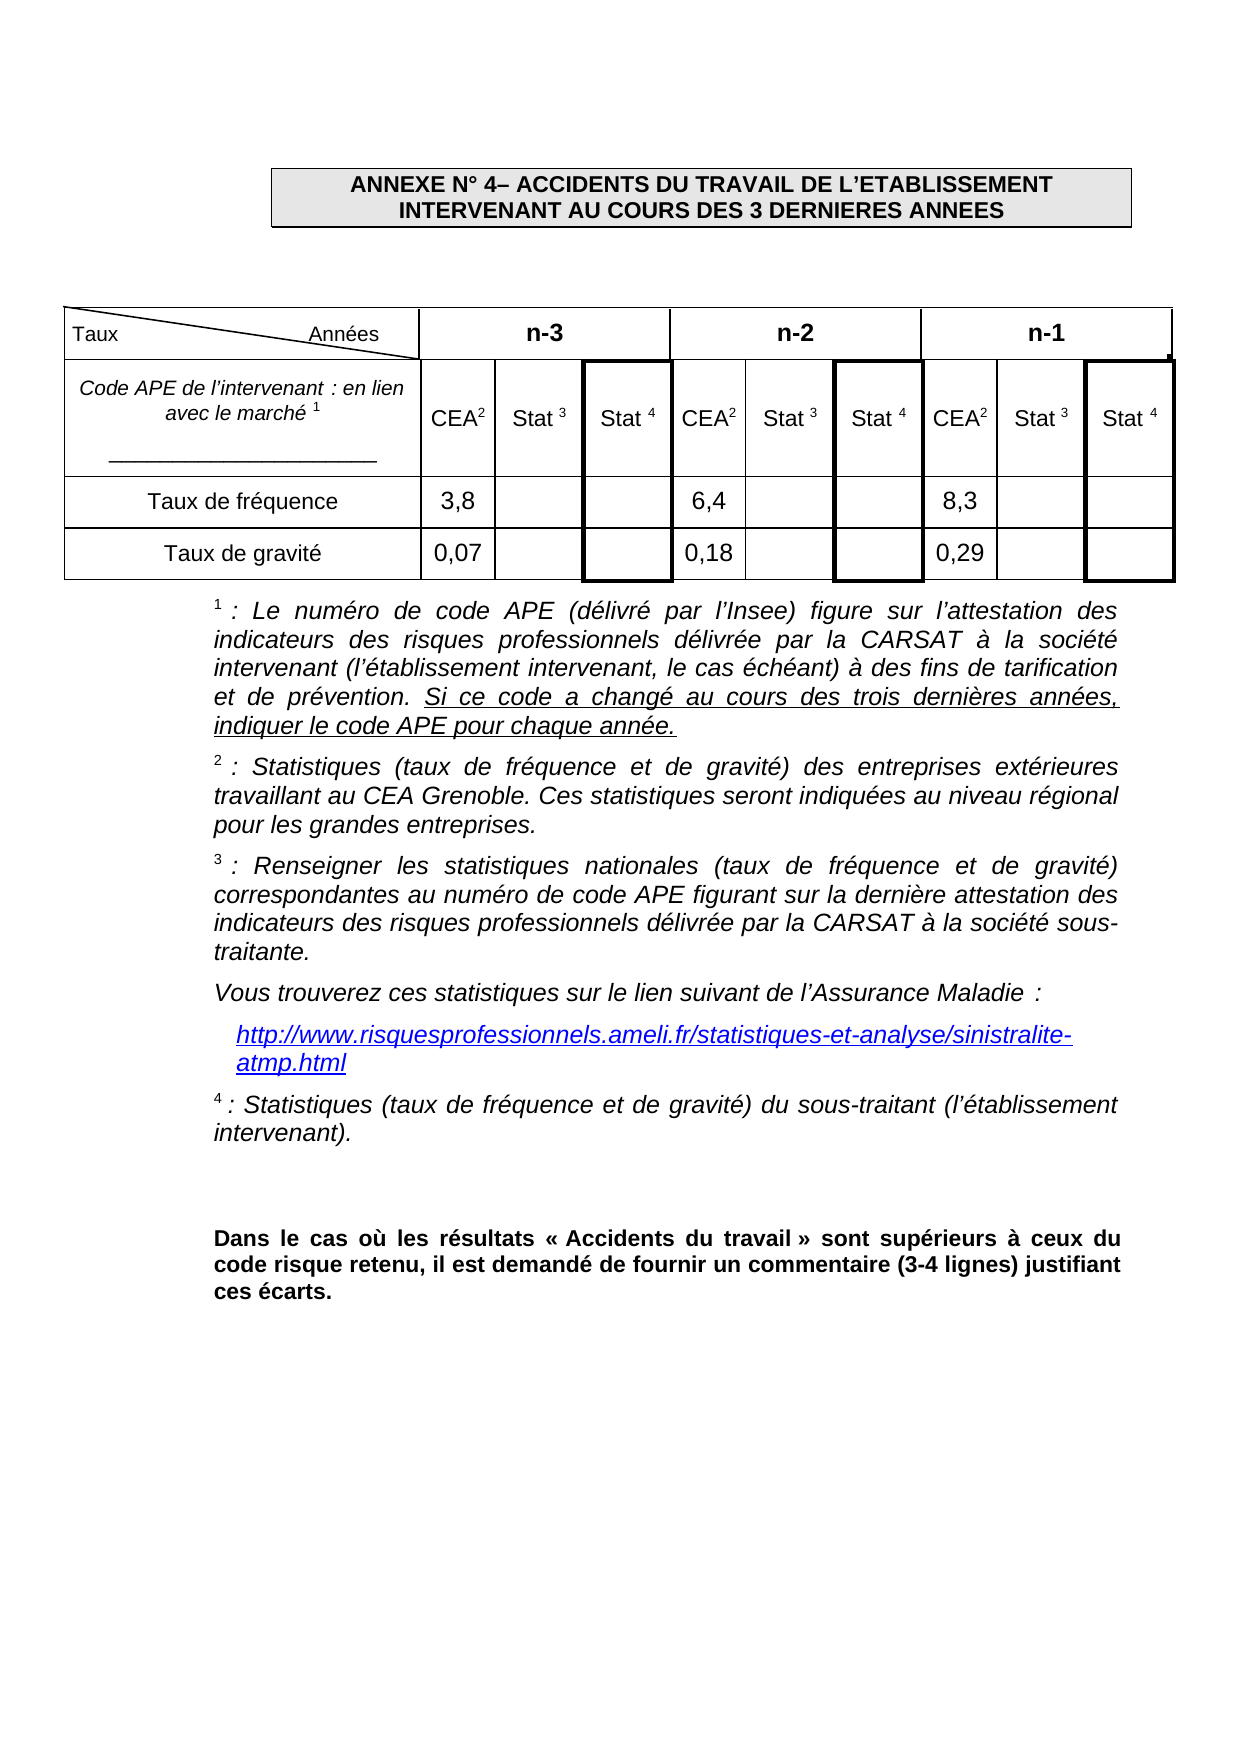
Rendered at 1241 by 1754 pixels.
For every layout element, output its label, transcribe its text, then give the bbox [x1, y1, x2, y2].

text Vous trouverez ces statistiques sur le lien suivant de l’Assurance Maladie : [213, 978, 1122, 1007]
table_cell Stat 3 [998, 360, 1083, 476]
table_cell [496, 477, 581, 527]
table_header Taux Années [85, 308, 419, 358]
table_cell CEA2 [925, 360, 996, 476]
table_cell [1088, 529, 1172, 579]
table_cell Stat 4 [837, 363, 921, 476]
text 4 : Statistiques (taux de fréquence et de gravité) du sous-traitant (l’établissement intervenant). [213, 1090, 1122, 1147]
table_cell [496, 529, 581, 579]
table_header n-3 [420, 308, 670, 358]
table_cell Stat 4 [1088, 363, 1172, 476]
table_cell [746, 529, 832, 579]
table_cell CEA2 [422, 360, 494, 476]
table_cell CEA2 [674, 360, 745, 476]
table_cell [837, 477, 921, 527]
table_cell 3,8 [422, 477, 494, 527]
text 3 : Renseigner les statistiques nationales (taux de fréquence et de gravité) correspondantes au numéro de code APE figurant sur la dernière attestation des indicateurs des risques professionnels délivrée par la CARSAT à la société sous-traitante. [213, 851, 1122, 966]
table_cell 0,07 [422, 529, 494, 579]
table_header n-2 [671, 308, 921, 358]
table_header n-1 [922, 308, 1172, 358]
table_cell [998, 529, 1083, 579]
table_cell [586, 529, 670, 579]
text http://www.risquesprofessionnels.ameli.fr/statistiques-et-analyse/sinistralite-atmp.html [236, 1020, 1122, 1077]
table_header Taux Années [65, 308, 399, 358]
table_cell 6,4 [674, 477, 745, 527]
table_cell [837, 529, 921, 579]
text 2 : Statistiques (taux de fréquence et de gravité) des entreprises extérieures travaillant au CEA Grenoble. Ces statistiques seront indiquées au niveau régional pour les grandes entreprises. [213, 752, 1122, 838]
text 1 : Le numéro de code APE (délivré par l’Insee) figure sur l’attestation des indicateurs des risques professionnels délivrée par la CARSAT à la société intervenant (l’établissement intervenant, le cas échéant) à des fins de tarification et de prévention. Si ce code a changé au cours des trois dernières années, indiquer le code APE pour chaque année. [213, 596, 1122, 740]
table_cell 0,18 [674, 529, 745, 579]
table_cell Taux de gravité [65, 529, 420, 579]
table_cell Stat 4 [586, 363, 670, 476]
table_cell Stat 3 [746, 360, 832, 476]
table_cell Code APE de l’intervenant : en lien avec le marché 1 _____________________ [65, 360, 420, 476]
text Dans le cas où les résultats « Accidents du travail » sont supérieurs à ceux du code risque retenu, il est demandé de fournir un commentaire (3-4 lignes) justifiant ces écarts. [213, 1225, 1122, 1304]
table_cell 8,3 [925, 477, 996, 527]
table_cell [998, 477, 1083, 527]
subtitle ANNEXE N° 4– ACCIDENTS DU TRAVAIL DE L’ETABLISSEMENT INTERVENANT AU COURS DES 3 DERNIERES ANNEES [272, 169, 1131, 226]
table_cell [746, 477, 832, 527]
table_cell [1088, 477, 1172, 527]
table_cell 0,29 [925, 529, 996, 579]
table_cell Taux de fréquence [65, 477, 420, 527]
table_cell Stat 3 [496, 360, 581, 476]
table_cell [586, 477, 670, 527]
